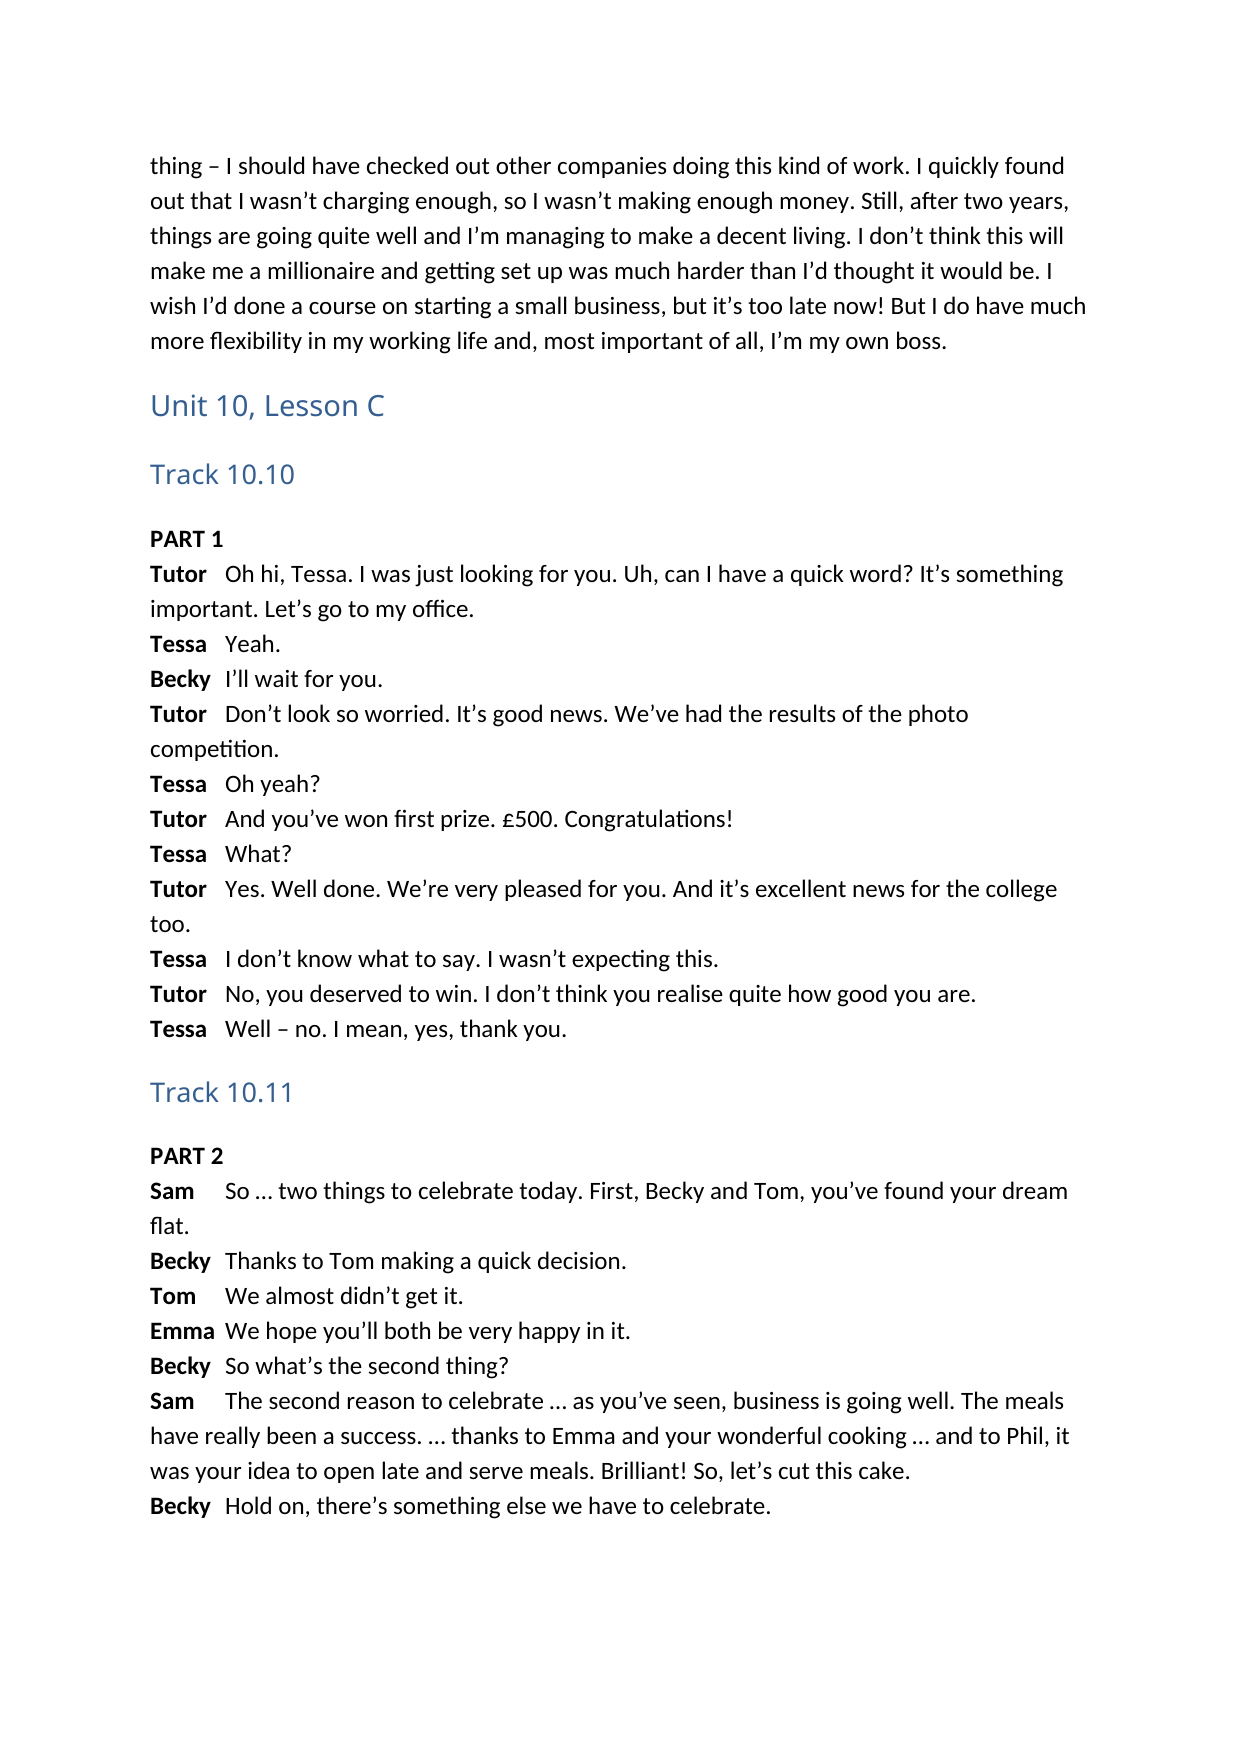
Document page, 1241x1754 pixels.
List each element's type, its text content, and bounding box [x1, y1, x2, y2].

text Tutor No, you deserved to win. I don’t think you realise quite how good you are. [150, 978, 1090, 1008]
text Tutor Don’t look so worried. It’s good news. We’ve had the results of the photo competition. [150, 698, 1090, 763]
text Sam The second reason to celebrate … as you’ve seen, business is going well. The meals have really been a success. … thanks to Emma and your wonderful cooking … and to Phil, it was your idea to open late and serve meals. Brilliant! So, let’s cut this cake. [150, 1385, 1090, 1486]
subtitle Track 10.10 [150, 456, 1090, 492]
text Emma We hope you’ll both be very happy in it. [150, 1315, 1090, 1346]
subtitle Track 10.11 [150, 1073, 1090, 1110]
text Becky So what’s the second thing? [150, 1350, 1090, 1381]
text Tom We almost didn’t get it. [150, 1280, 1090, 1311]
text Tutor Oh hi, Tessa. I was just looking for you. Uh, can I have a quick word? It’s something important. Let’s go to my office. [150, 558, 1090, 623]
text Tessa Oh yeah? [150, 768, 1090, 798]
text Tessa Yeah. [150, 628, 1090, 658]
text Becky Thanks to Tom making a quick decision. [150, 1245, 1090, 1276]
text Becky Hold on, there’s something else we have to celebrate. [150, 1490, 1090, 1521]
text Sam So … two things to celebrate today. First, Becky and Tom, you’ve found your dream flat. [150, 1175, 1090, 1241]
text Tutor Yes. Well done. We’re very pleased for you. And it’s excellent news for the college too. [150, 873, 1090, 938]
text Tessa I don’t know what to say. I wasn’t expecting this. [150, 943, 1090, 973]
text Becky I’ll wait for you. [150, 663, 1090, 693]
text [150, 150, 1090, 356]
text PART 1 [150, 523, 1090, 553]
text PART 2 [150, 1140, 1090, 1171]
subtitle Unit 10, Lesson C [150, 385, 1090, 425]
text Tessa Well – no. I mean, yes, thank you. [150, 1013, 1090, 1043]
text Tutor And you’ve won first prize. £500. Congratulations! [150, 803, 1090, 833]
text Tessa What? [150, 838, 1090, 868]
